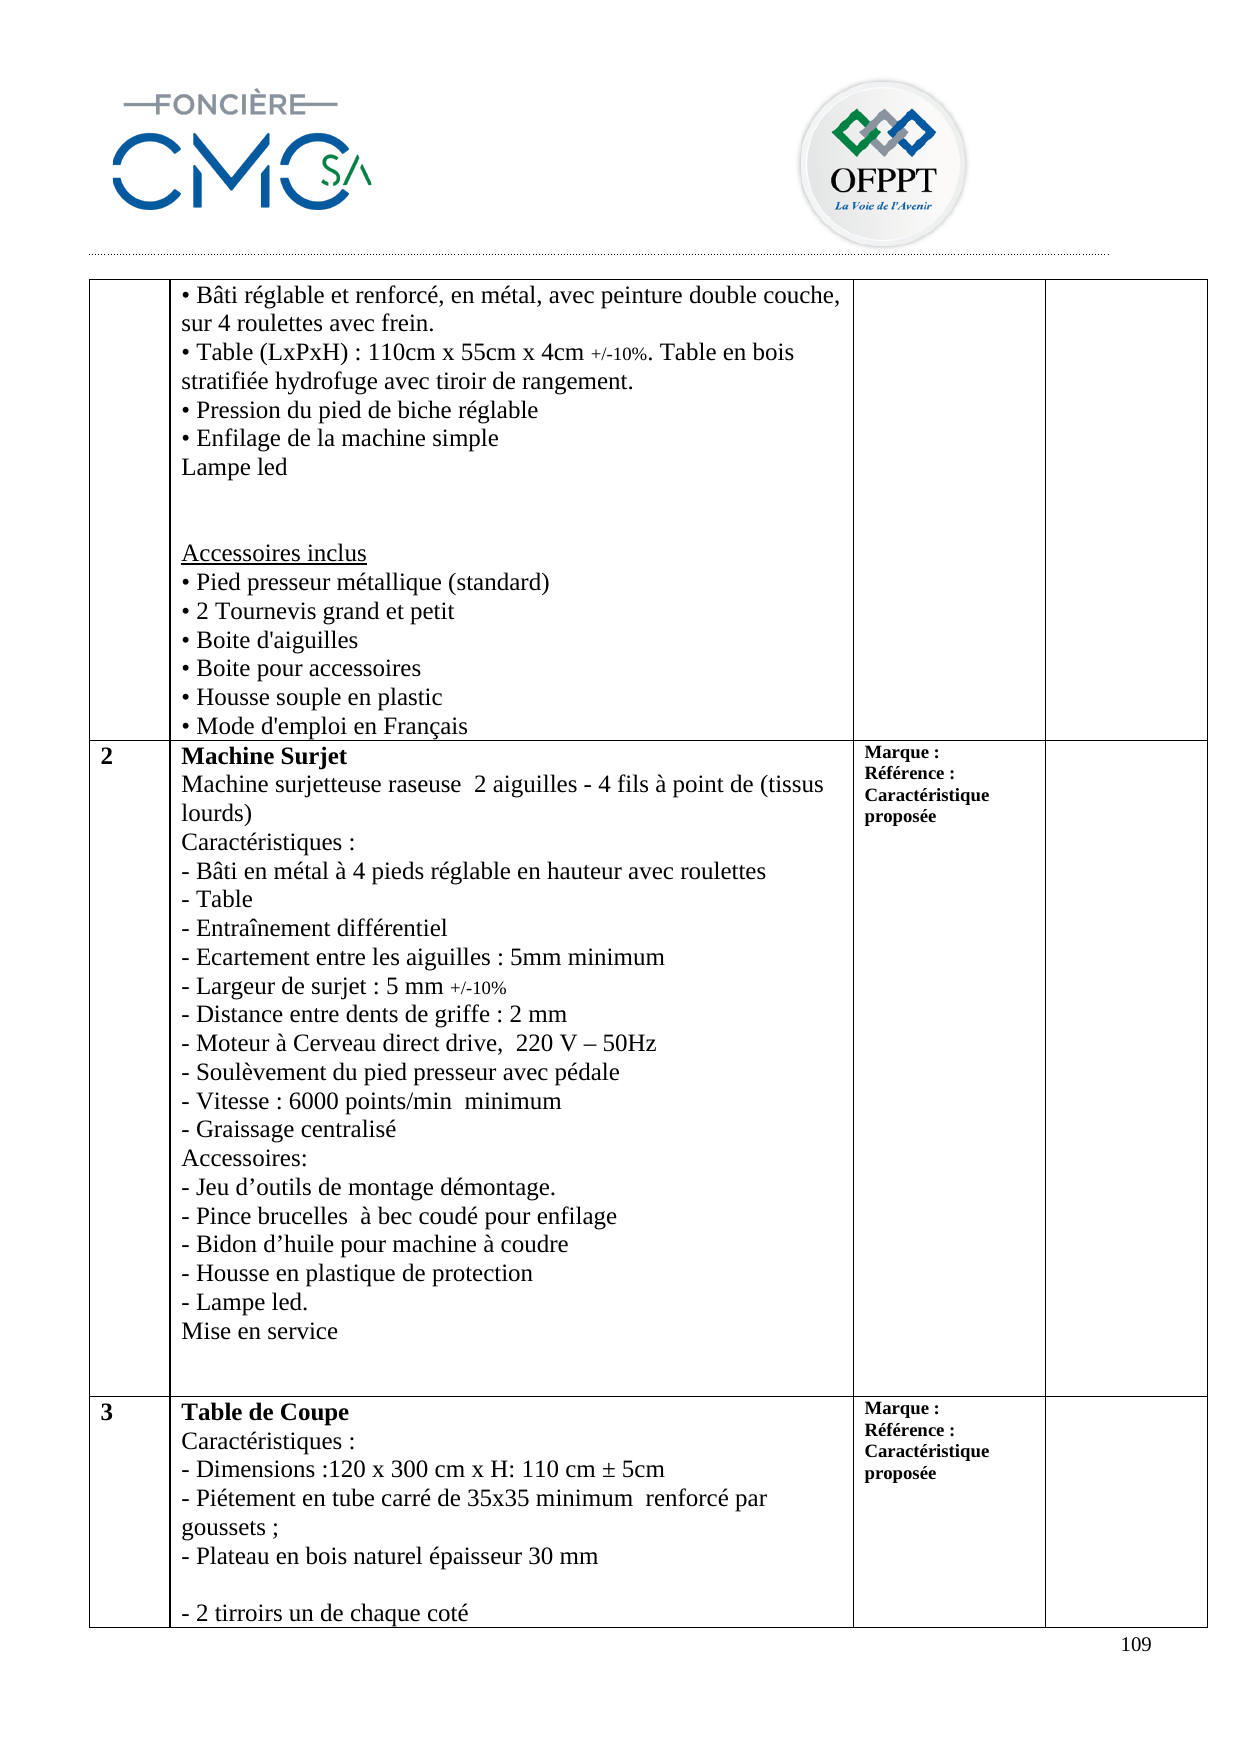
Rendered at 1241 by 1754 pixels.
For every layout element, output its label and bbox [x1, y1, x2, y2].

picture [792, 73, 973, 254]
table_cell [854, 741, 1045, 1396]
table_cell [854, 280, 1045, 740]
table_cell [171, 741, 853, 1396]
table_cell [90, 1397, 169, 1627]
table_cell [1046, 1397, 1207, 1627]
picture [112, 88, 372, 210]
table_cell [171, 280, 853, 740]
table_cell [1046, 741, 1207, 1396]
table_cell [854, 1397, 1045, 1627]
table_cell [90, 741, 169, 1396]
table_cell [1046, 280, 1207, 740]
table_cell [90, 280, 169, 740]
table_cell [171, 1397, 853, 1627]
